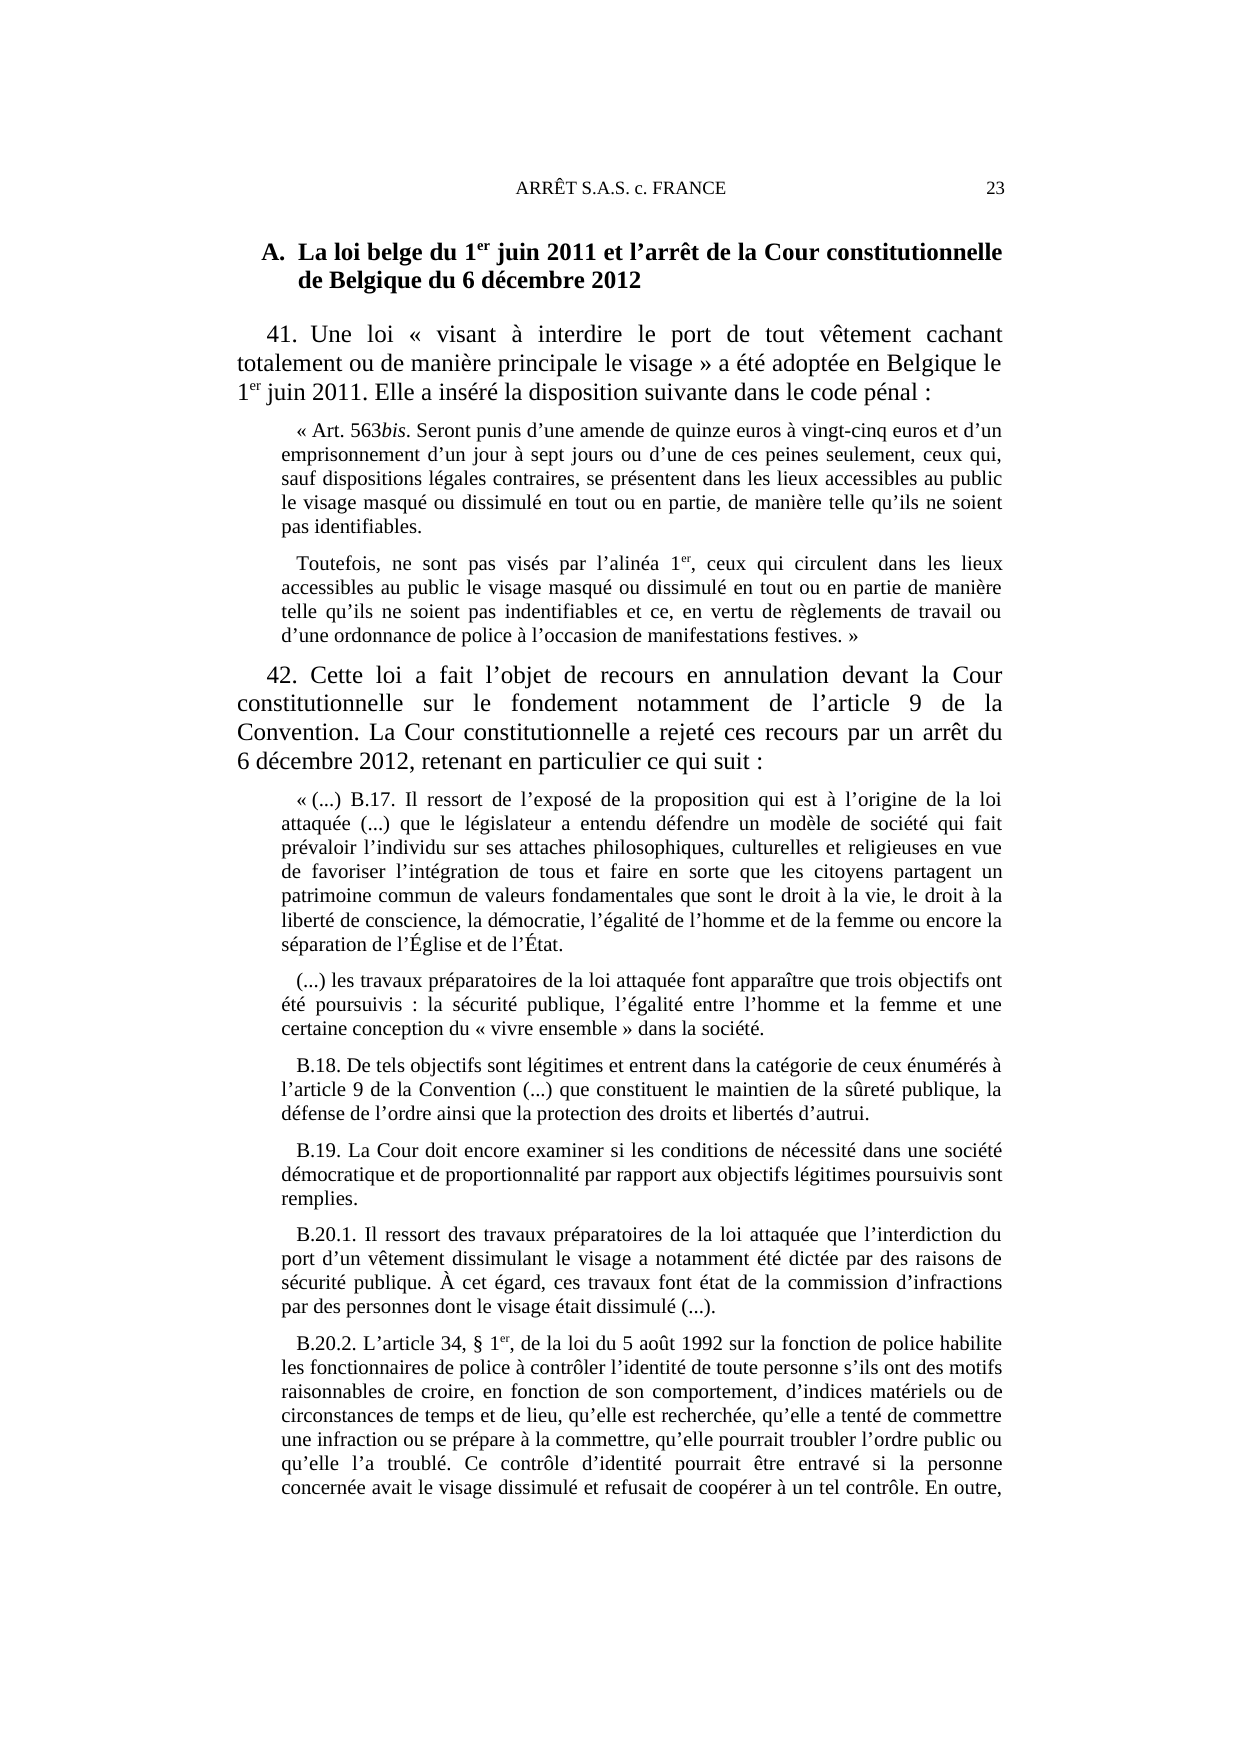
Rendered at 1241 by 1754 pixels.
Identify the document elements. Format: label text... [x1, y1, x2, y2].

text B.20.1. Il ressort des travaux préparatoires de la loi attaquée que l’interdiction du port d’un vêtement dissimulant le visage a notamment été dictée par des raisons de sécurité publique. À cet égard, ces travaux font état de la commission d’infractions par des personnes dont le visage était dissimulé (...). [281, 1222, 1003, 1318]
text (...) les travaux préparatoires de la loi attaquée font apparaître que trois objectifs ont été poursuivis : la sécurité publique, l’égalité entre l’homme et la femme et une certaine conception du « vivre ensemble » dans la société. [281, 968, 1003, 1040]
text 42. Cette loi a fait l’objet de recours en annulation devant la Cour constitutionnelle sur le fondement notamment de l’article 9 de la Convention. La Cour constitutionnelle a rejeté ces recours par un arrêt du 6 décembre 2012, retenant en particulier ce qui suit : [237, 660, 1003, 775]
text « (...) B.17. Il ressort de l’exposé de la proposition qui est à l’origine de la loi attaquée (...) que le législateur a entendu défendre un modèle de société qui fait prévaloir l’individu sur ses attaches philosophiques, culturelles et religieuses en vue de favoriser l’intégration de tous et faire en sorte que les citoyens partagent un patrimoine commun de valeurs fondamentales que sont le droit à la vie, le droit à la liberté de conscience, la démocratie, l’égalité de l’homme et de la femme ou encore la séparation de l’Église et de l’État. [281, 787, 1003, 956]
text « Art. 563bis. Seront punis d’une amende de quinze euros à vingt-cinq euros et d’un emprisonnement d’un jour à sept jours ou d’une de ces peines seulement, ceux qui, sauf dispositions légales contraires, se présentent dans les lieux accessibles au public le visage masqué ou dissimulé en tout ou en partie, de manière telle qu’ils ne soient pas identifiables. [281, 418, 1003, 538]
text B.18. De tels objectifs sont légitimes et entrent dans la catégorie de ceux énumérés à l’article 9 de la Convention (...) que constituent le maintien de la sûreté publique, la défense de l’ordre ainsi que la protection des droits et libertés d’autrui. [281, 1053, 1003, 1125]
text B.19. La Cour doit encore examiner si les conditions de nécessité dans une société démocratique et de proportionnalité par rapport aux objectifs légitimes poursuivis sont remplies. [281, 1137, 1003, 1210]
text Toutefois, ne sont pas visés par l’alinéa 1er, ceux qui circulent dans les lieux accessibles au public le visage masqué ou dissimulé en tout ou en partie de manière telle qu’ils ne soient pas indentifiables et ce, en vertu de règlements de travail ou d’une ordonnance de police à l’occasion de manifestations festives. » [281, 551, 1003, 647]
subtitle A. La loi belge du 1er juin 2011 et l’arrêt de la Cour constitutionnelle de Belgique du 6 décembre 2012 [261, 237, 1003, 294]
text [281, 1331, 1003, 1499]
text 41. Une loi « visant à interdire le port de tout vêtement cachant totalement ou de manière principale le visage » a été adoptée en Belgique le 1er juin 2011. Elle a inséré la disposition suivante dans le code pénal : [237, 319, 1003, 406]
